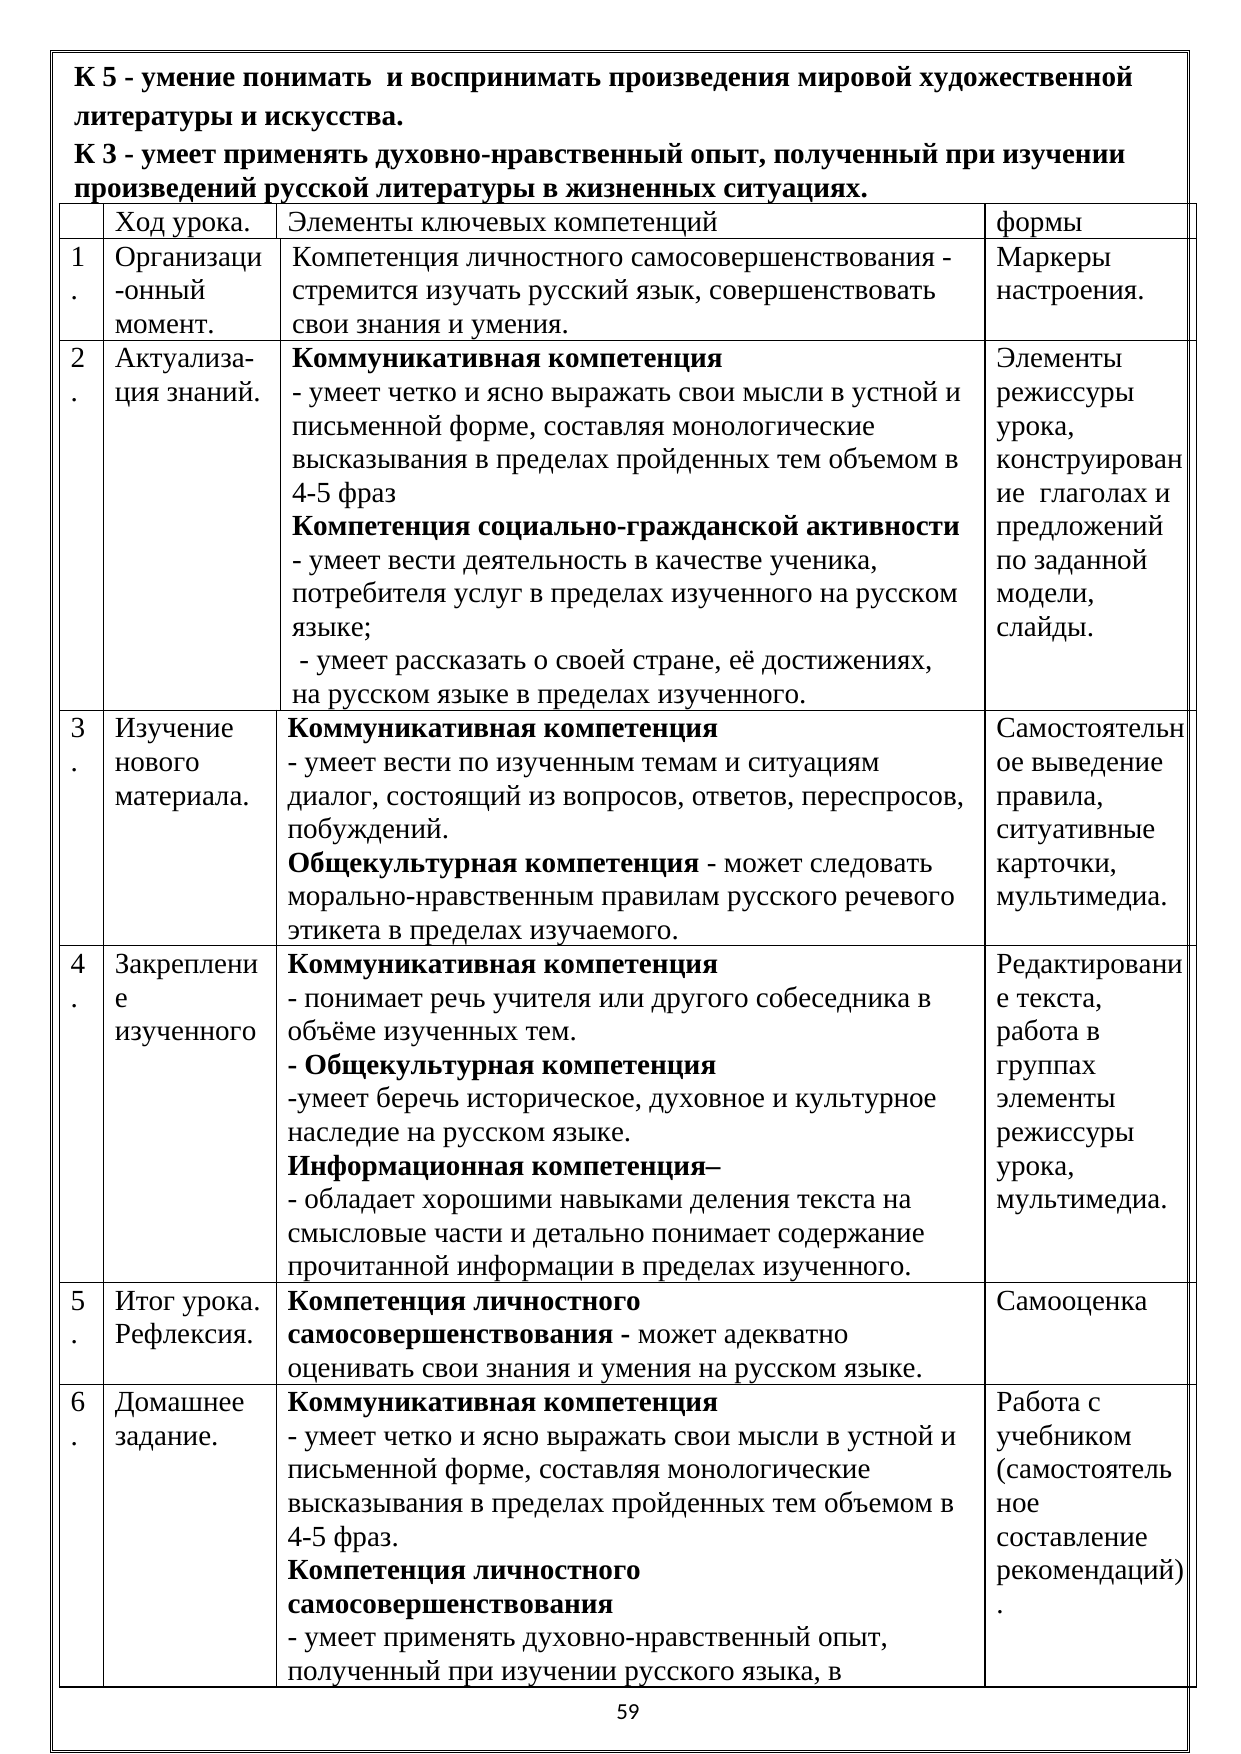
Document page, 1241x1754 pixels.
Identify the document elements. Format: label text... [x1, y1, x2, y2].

table_cell Коммуникативная компетенция - умеет вести по изученным темам и ситуациям диалог, состоящий из вопросов, ответов, переспросов, побуждений. Общекультурная компетенция - может следовать морально-нравственным правилам русского речевого этикета в пределах изучаемого. [277, 711, 984, 945]
text К 3 - умеет применять духовно-нравственный опыт, полученный при изучении произведений русской литературы в жизненных ситуациях. [74, 136, 1181, 203]
table_header Ход урока. [104, 204, 276, 238]
table_cell 2. [60, 341, 103, 709]
table_cell 3. [60, 711, 103, 945]
table_cell Закрепление изученного [104, 946, 276, 1282]
table_cell Компетенция личностного самосовершенствования - стремится изучать русский язык, совершенствовать свои знания и умения. [281, 239, 984, 339]
table_cell 4. [60, 946, 103, 1282]
table_cell Компетенция личностного самосовершенствования - может адекватно оценивать свои знания и умения на русском языке. [277, 1283, 984, 1383]
table_header [60, 204, 103, 238]
table_cell Актуализа-ция знаний. [104, 341, 280, 709]
table_cell Элементы режиссуры урока, конструирование глаголах и предложений по заданной модели, слайды. [986, 341, 1187, 709]
table_cell 5. [60, 1283, 103, 1383]
table_cell Маркеры настроения. [986, 239, 1187, 339]
table_cell Организаци-онный момент. [104, 239, 280, 339]
table_cell Изучение нового материала. [104, 711, 276, 945]
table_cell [277, 1385, 984, 1686]
table_header формы [986, 204, 1187, 238]
text К 5 - умение понимать и воспринимать произведения мировой художественной литературы и искусства. [74, 59, 1181, 131]
table_cell 6. [60, 1385, 103, 1686]
table_header Элементы ключевых компетенций [277, 204, 984, 238]
table_cell 1. [60, 239, 103, 339]
table_cell Самостоятельное выведение правила, ситуативные карточки, мультимедиа. [986, 711, 1187, 945]
table_cell Итог урока. Рефлексия. [104, 1283, 276, 1383]
table_cell Самооценка [986, 1283, 1187, 1383]
table_cell Коммуникативная компетенция - умеет четко и ясно выражать свои мысли в устной и письменной форме, составляя монологические высказывания в пределах пройденных тем объемом в 4-5 фраз Компетенция социально-гражданской активности - умеет вести деятельность в качестве ученика, потребителя услуг в пределах изученного на русском языке; - умеет рассказать о своей стране, её достижениях, на русском языке в пределах изученного. [281, 341, 984, 709]
table_cell Коммуникативная компетенция - понимает речь учителя или другого собеседника в объёме изученных тем. - Общекультурная компетенция -умеет беречь историческое, духовное и культурное наследие на русском языке. Информационная компетенция– - обладает хорошими навыками деления текста на смысловые части и детально понимает содержание прочитанной информации в пределах изученного. [277, 946, 984, 1282]
table_cell Редактирование текста, работа в группах элементы режиссуры урока, мультимедиа. [986, 946, 1187, 1282]
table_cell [986, 1385, 1187, 1686]
table_cell Домашнее задание. [104, 1385, 276, 1686]
